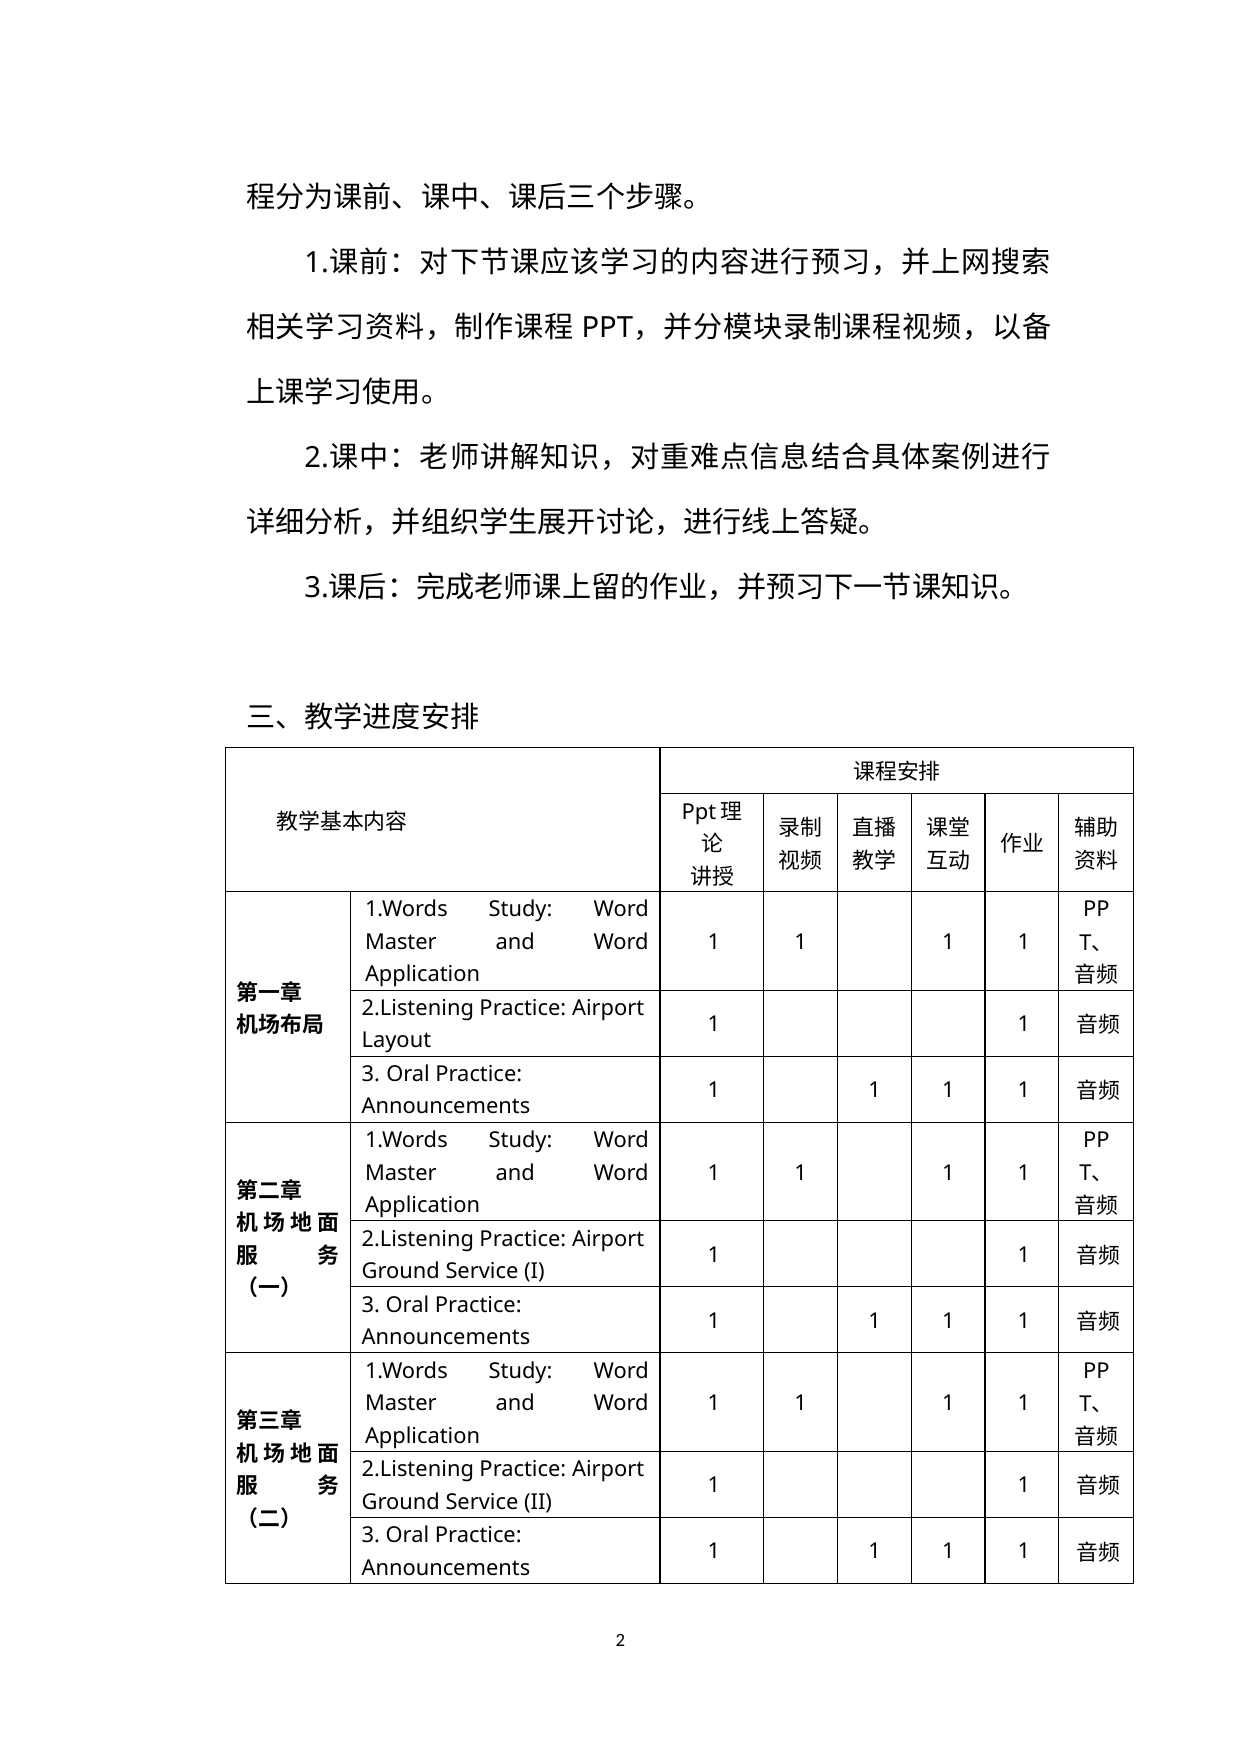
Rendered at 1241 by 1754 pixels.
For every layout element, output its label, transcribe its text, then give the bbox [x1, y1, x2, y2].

text 2.课中：老师讲解知识，对重难点信息结合具体案例进行详细分析，并组织学生展开讨论，进行线上答疑。 [246, 422, 1053, 552]
table_cell [838, 1353, 911, 1451]
table_cell [764, 1452, 837, 1517]
table_cell 音频 [1059, 991, 1133, 1056]
table_cell 2.Listening Practice: Airport Layout [351, 991, 659, 1056]
table_cell 1 [912, 1353, 984, 1451]
table_cell 1 [986, 991, 1058, 1056]
table_cell 1 [986, 1287, 1058, 1352]
table_cell 1 [661, 1123, 763, 1220]
table_cell 辅助资料 [1059, 794, 1133, 891]
table_cell 3. Oral Practice: Announcements [351, 1287, 659, 1352]
table_cell [764, 991, 837, 1056]
table_cell 第三章 机场地面服务（二） [226, 1353, 350, 1583]
text 三、教学进度安排 [246, 682, 1053, 747]
table_cell 直播教学 [838, 794, 911, 891]
table_header 教学基本内容 [226, 748, 659, 891]
table_cell 第一章 机场布局 [226, 892, 350, 1122]
table_cell [838, 892, 911, 989]
table_cell 1 [661, 1518, 763, 1583]
text 3.课后：完成老师课上留的作业，并预习下一节课知识。 [246, 552, 1053, 617]
table_cell 1 [986, 1452, 1058, 1517]
table_cell 1 [661, 991, 763, 1056]
table_cell 1 [661, 1287, 763, 1352]
table_cell 录制视频 [764, 794, 837, 891]
table_cell 1 [661, 1353, 763, 1451]
table_cell 1 [912, 1123, 984, 1220]
table_cell [912, 1452, 984, 1517]
table_cell PPT、音频 [1059, 1123, 1133, 1220]
table_cell 1 [661, 1452, 763, 1517]
table_header 课程安排 [661, 748, 1133, 792]
table_cell 音频 [1059, 1057, 1133, 1122]
table_cell 1 [986, 1057, 1058, 1122]
table_cell 1 [986, 892, 1058, 989]
table_cell 3. Oral Practice: Announcements [351, 1518, 659, 1583]
table_cell [912, 991, 984, 1056]
table_cell [764, 1287, 837, 1352]
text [246, 162, 1053, 227]
table_cell 1 [764, 892, 837, 989]
table_cell [912, 1221, 984, 1286]
table_cell 2.Listening Practice: Airport Ground Service (I) [351, 1221, 659, 1286]
table_cell [764, 1057, 837, 1122]
table_cell PPT、音频 [1059, 1353, 1133, 1451]
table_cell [351, 1353, 659, 1451]
table_cell 1 [912, 892, 984, 989]
table_cell 1 [986, 1518, 1058, 1583]
table_cell 音频 [1059, 1221, 1133, 1286]
table_cell [764, 1518, 837, 1583]
table_cell 1 [912, 1518, 984, 1583]
table_cell 1 [838, 1518, 911, 1583]
table_cell 2.Listening Practice: Airport Ground Service (II) [351, 1452, 659, 1517]
table_cell 1 [986, 1353, 1058, 1451]
table_cell 1 [838, 1057, 911, 1122]
table_cell 音频 [1059, 1518, 1133, 1583]
table_cell 1 [764, 1123, 837, 1220]
table_cell 1.Words Study: Word Master and Word Application [351, 1123, 659, 1220]
table_cell 3. Oral Practice: Announcements [351, 1057, 659, 1122]
table_cell 1 [912, 1287, 984, 1352]
table_cell 课堂互动 [912, 794, 984, 891]
table_cell 1.Words Study: Word Master and Word Application [351, 892, 659, 989]
table_cell [838, 1123, 911, 1220]
table_cell 1 [661, 1221, 763, 1286]
text 1.课前：对下节课应该学习的内容进行预习，并上网搜索相关学习资料，制作课程PPT，并分模块录制课程视频，以备上课学习使用。 [246, 227, 1053, 422]
table_cell 1 [986, 1221, 1058, 1286]
table_cell [838, 1452, 911, 1517]
table_cell 第二章 机场地面服务（一） [226, 1123, 350, 1352]
table_cell [838, 991, 911, 1056]
table_cell 1 [838, 1287, 911, 1352]
table_cell 1 [986, 1123, 1058, 1220]
table_cell 1 [764, 1353, 837, 1451]
table_cell Ppt理论 讲授 [661, 794, 763, 891]
table_cell [764, 1221, 837, 1286]
table_cell PPT、音频 [1059, 892, 1133, 989]
table_cell 1 [661, 1057, 763, 1122]
table_cell 作业 [986, 794, 1058, 891]
table_cell 1 [912, 1057, 984, 1122]
table_cell [838, 1221, 911, 1286]
table_cell 音频 [1059, 1452, 1133, 1517]
table_cell 音频 [1059, 1287, 1133, 1352]
table_cell 1 [661, 892, 763, 989]
